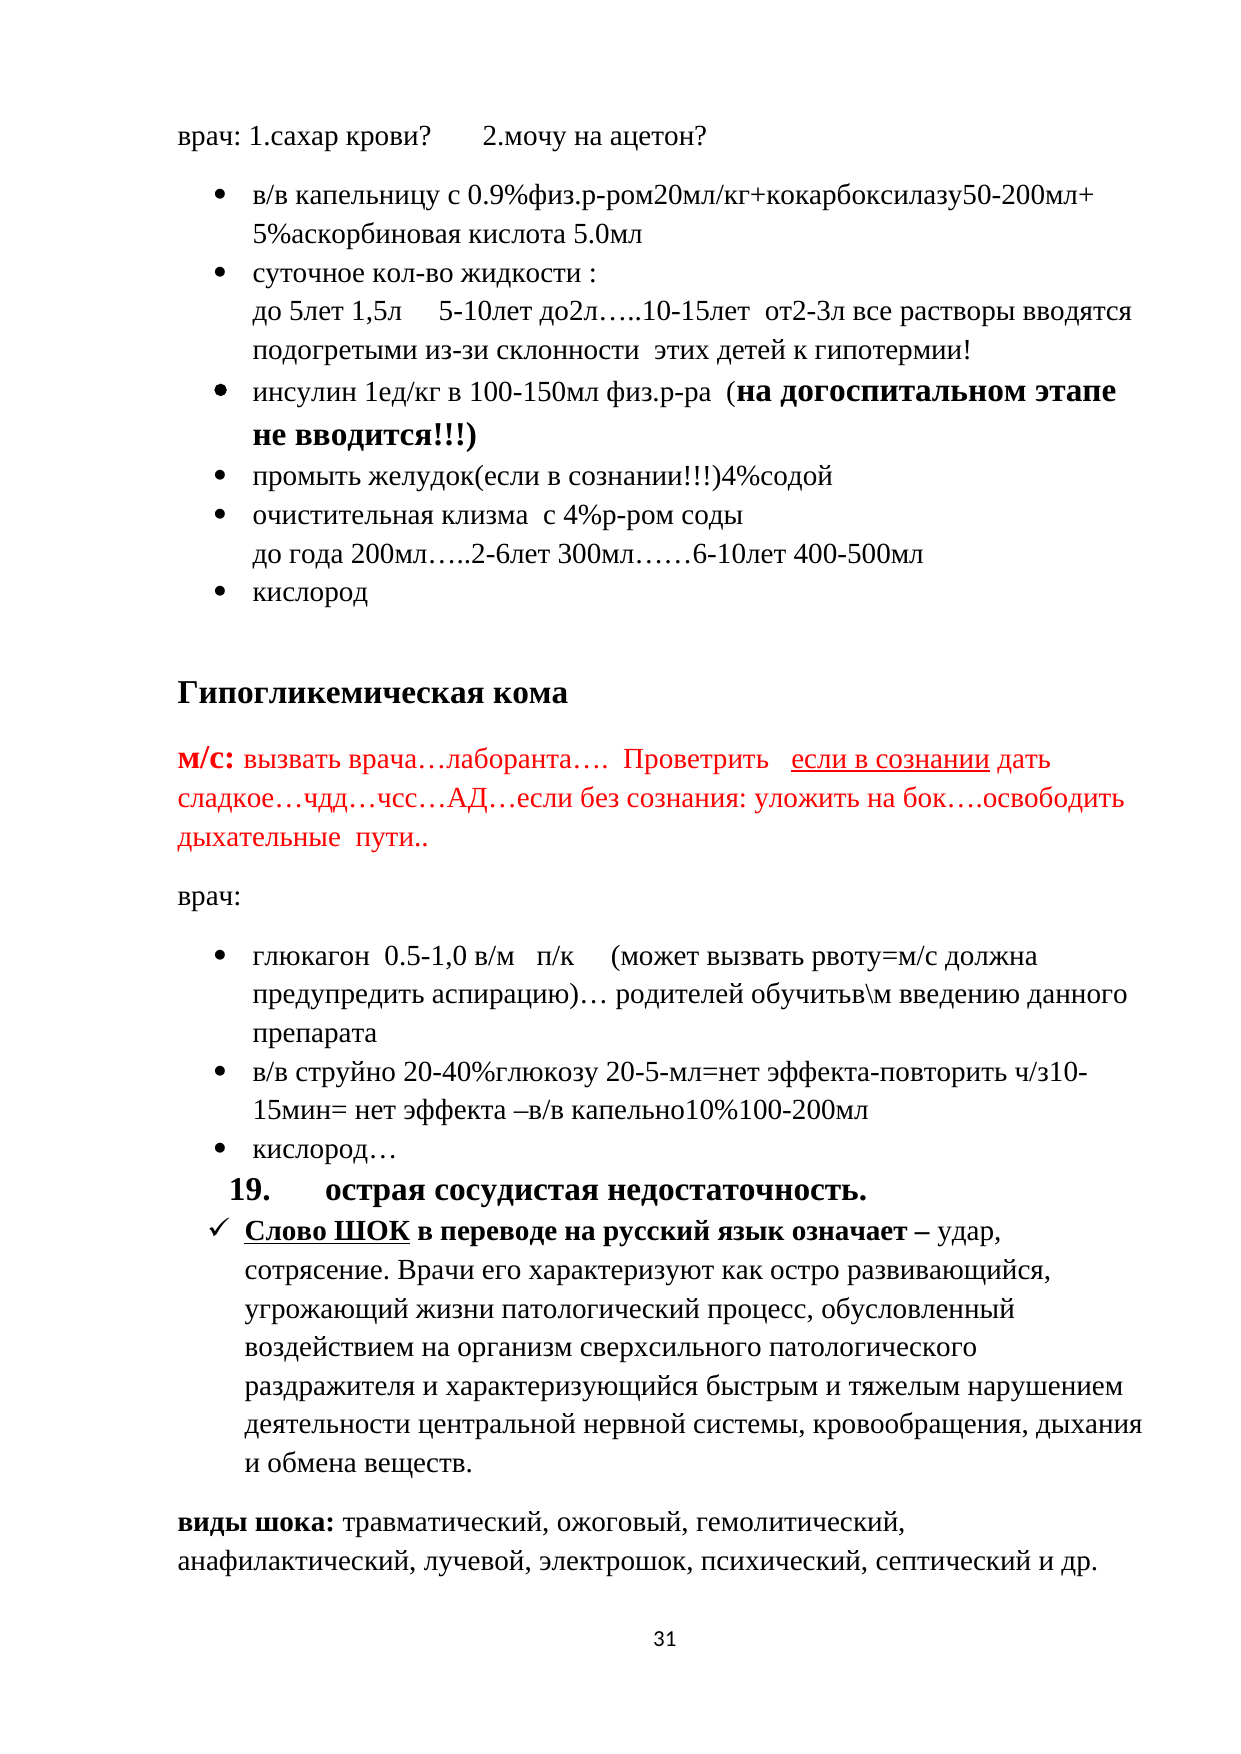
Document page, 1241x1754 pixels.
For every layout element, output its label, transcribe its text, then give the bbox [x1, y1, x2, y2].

list кислород… [215, 1131, 1152, 1164]
text м/с: вызвать врача…лаборанта…. Проветрить если в сознании дать сладкое…чдд…чсс…АД…если без сознания: уложить на бок….освободить дыхательные пути.. [177, 737, 1152, 853]
list до года 200мл…..2-6лет 300мл……6-10лет 400-500мл [252, 536, 1152, 569]
list кислород [215, 574, 1152, 608]
list суточное кол-во жидкости : [215, 255, 1152, 288]
text виды шока: травматический, ожоговый, гемолитический, анафилактический, лучевой, электрошок, психический, септический и др. [177, 1504, 1152, 1576]
list острая сосудистая недостаточность. [229, 1169, 1152, 1208]
text врач: 1.сахар крови? 2.мочу на ацетон? [177, 118, 1152, 152]
list до 5лет 1,5л 5-10лет до2л…..10-15лет от2-3л все растворы вводятся подогретыми из-зи склонности этих детей к гипотермии! [252, 293, 1152, 365]
list глюкагон 0.5-1,0 в/м п/к (может вызвать рвоту=м/с должна предупредить аспирацию)… родителей обучитьв\м введению данного препарата [215, 938, 1152, 1049]
list Слово ШОК в переводе на русский язык означает – удар, сотрясение. Врачи его характеризуют как остро развивающийся, угрожающий жизни патологический процесс, обусловленный воздействием на организм сверхсильного патологического раздражителя и характеризующийся быстрым и тяжелым нарушением деятельности центральной нервной системы, кровообращения, дыхания и обмена веществ. [207, 1213, 1152, 1478]
list инсулин 1ед/кг в 100-150мл физ.р-ра (на догоспитальном этапе не вводится!!!) [215, 370, 1152, 453]
text Гипогликемическая кома [177, 672, 1152, 711]
list промыть желудок(если в сознании!!!)4%содой [215, 458, 1152, 492]
list в/в капельницу с 0.9%физ.р-ром20мл/кг+кокарбоксилазу50-200мл+ 5%аскорбиновая кислота 5.0мл [215, 177, 1152, 250]
list очистительная клизма с 4%р-ром соды [215, 497, 1152, 531]
text врач: [177, 878, 1152, 912]
list в/в струйно 20-40%глюкозу 20-5-мл=нет эффекта-повторить ч/з10-15мин= нет эффекта –в/в капельно10%100-200мл [215, 1054, 1152, 1126]
